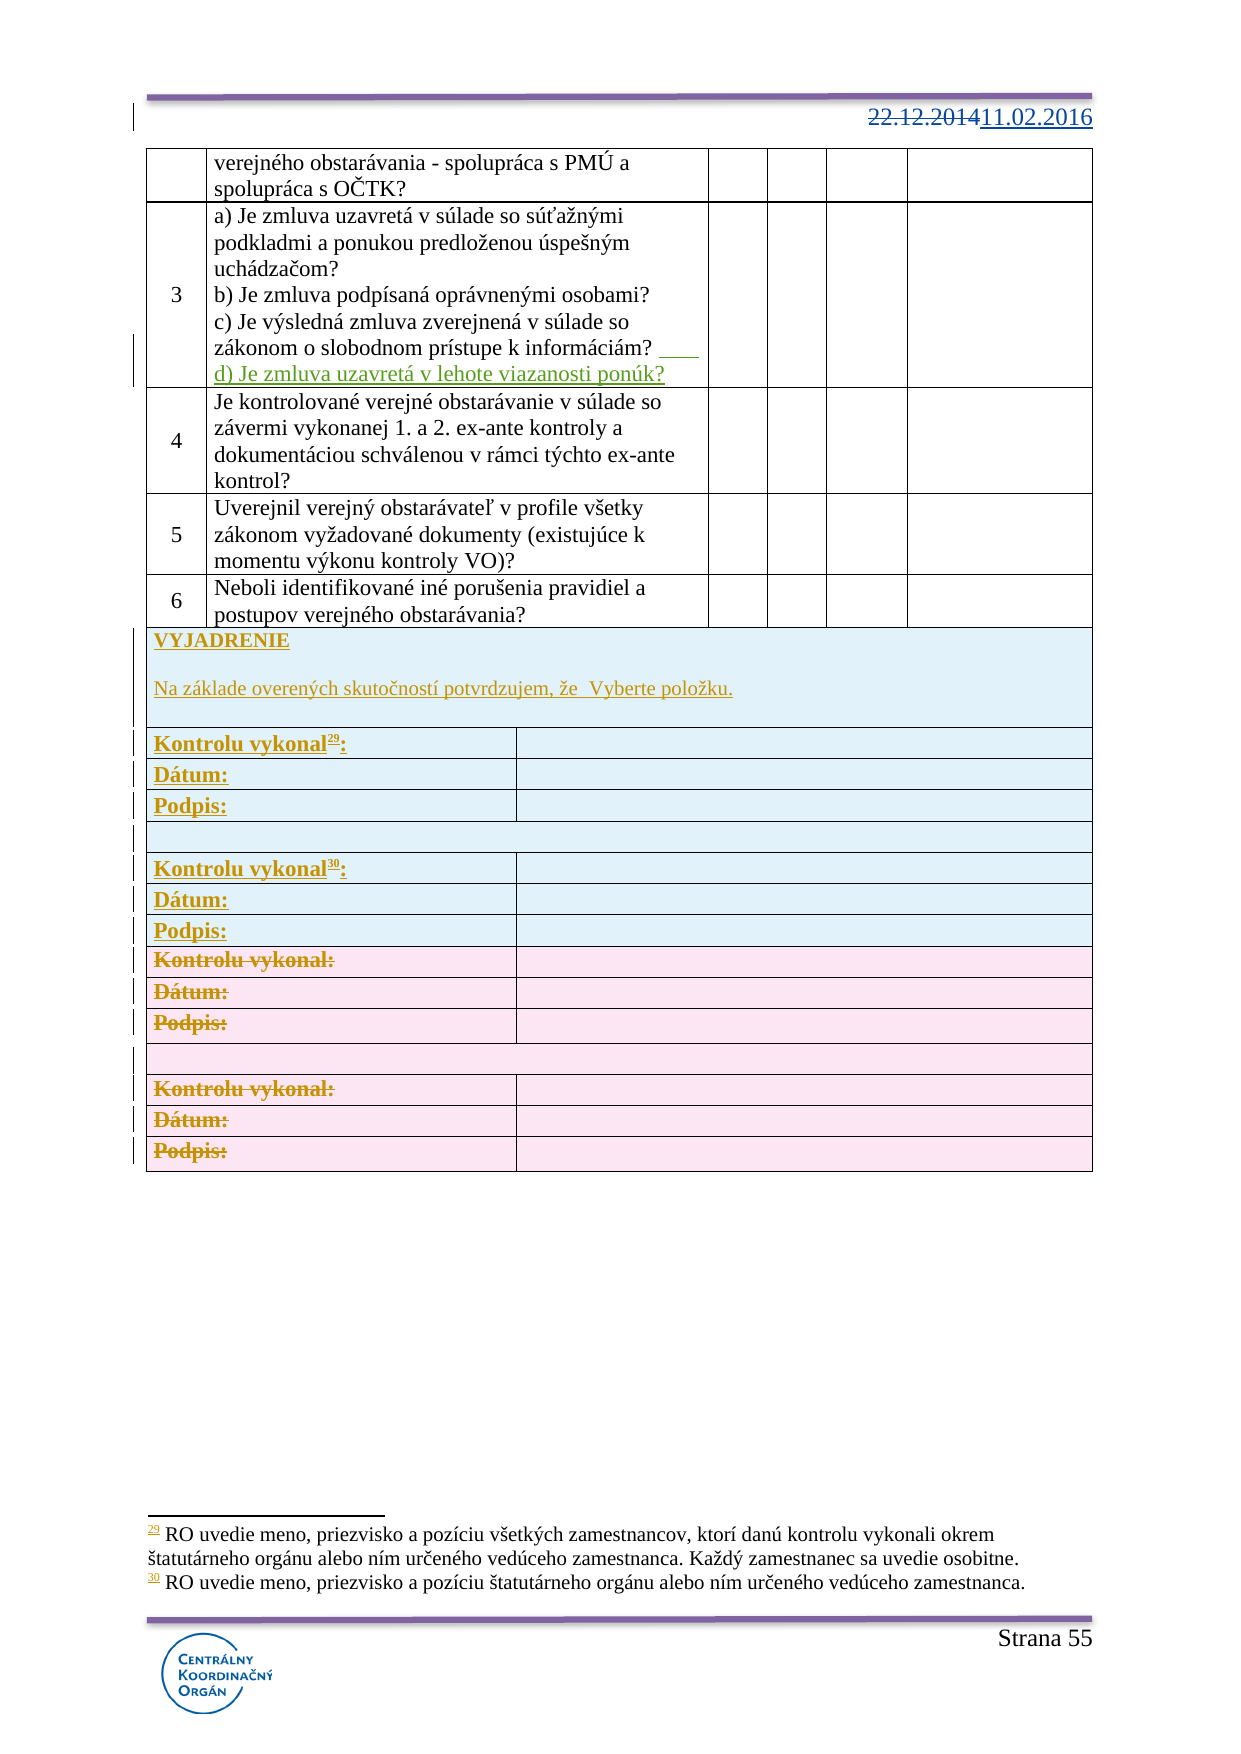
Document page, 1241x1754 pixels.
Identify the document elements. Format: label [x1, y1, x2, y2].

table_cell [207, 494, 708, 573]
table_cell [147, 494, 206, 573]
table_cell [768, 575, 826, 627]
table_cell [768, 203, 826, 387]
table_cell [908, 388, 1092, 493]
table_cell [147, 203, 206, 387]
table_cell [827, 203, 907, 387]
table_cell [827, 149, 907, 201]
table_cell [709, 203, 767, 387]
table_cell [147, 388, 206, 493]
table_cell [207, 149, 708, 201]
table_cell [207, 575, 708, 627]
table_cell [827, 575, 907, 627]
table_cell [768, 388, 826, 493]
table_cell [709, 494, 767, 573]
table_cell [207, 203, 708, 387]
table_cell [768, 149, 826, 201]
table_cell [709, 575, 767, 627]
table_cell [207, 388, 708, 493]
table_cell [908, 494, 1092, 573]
picture [159, 1631, 272, 1713]
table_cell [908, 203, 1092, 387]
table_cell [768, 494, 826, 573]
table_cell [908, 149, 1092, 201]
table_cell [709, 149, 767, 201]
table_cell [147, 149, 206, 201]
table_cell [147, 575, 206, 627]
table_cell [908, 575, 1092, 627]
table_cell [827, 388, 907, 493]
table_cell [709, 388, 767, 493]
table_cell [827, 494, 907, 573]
